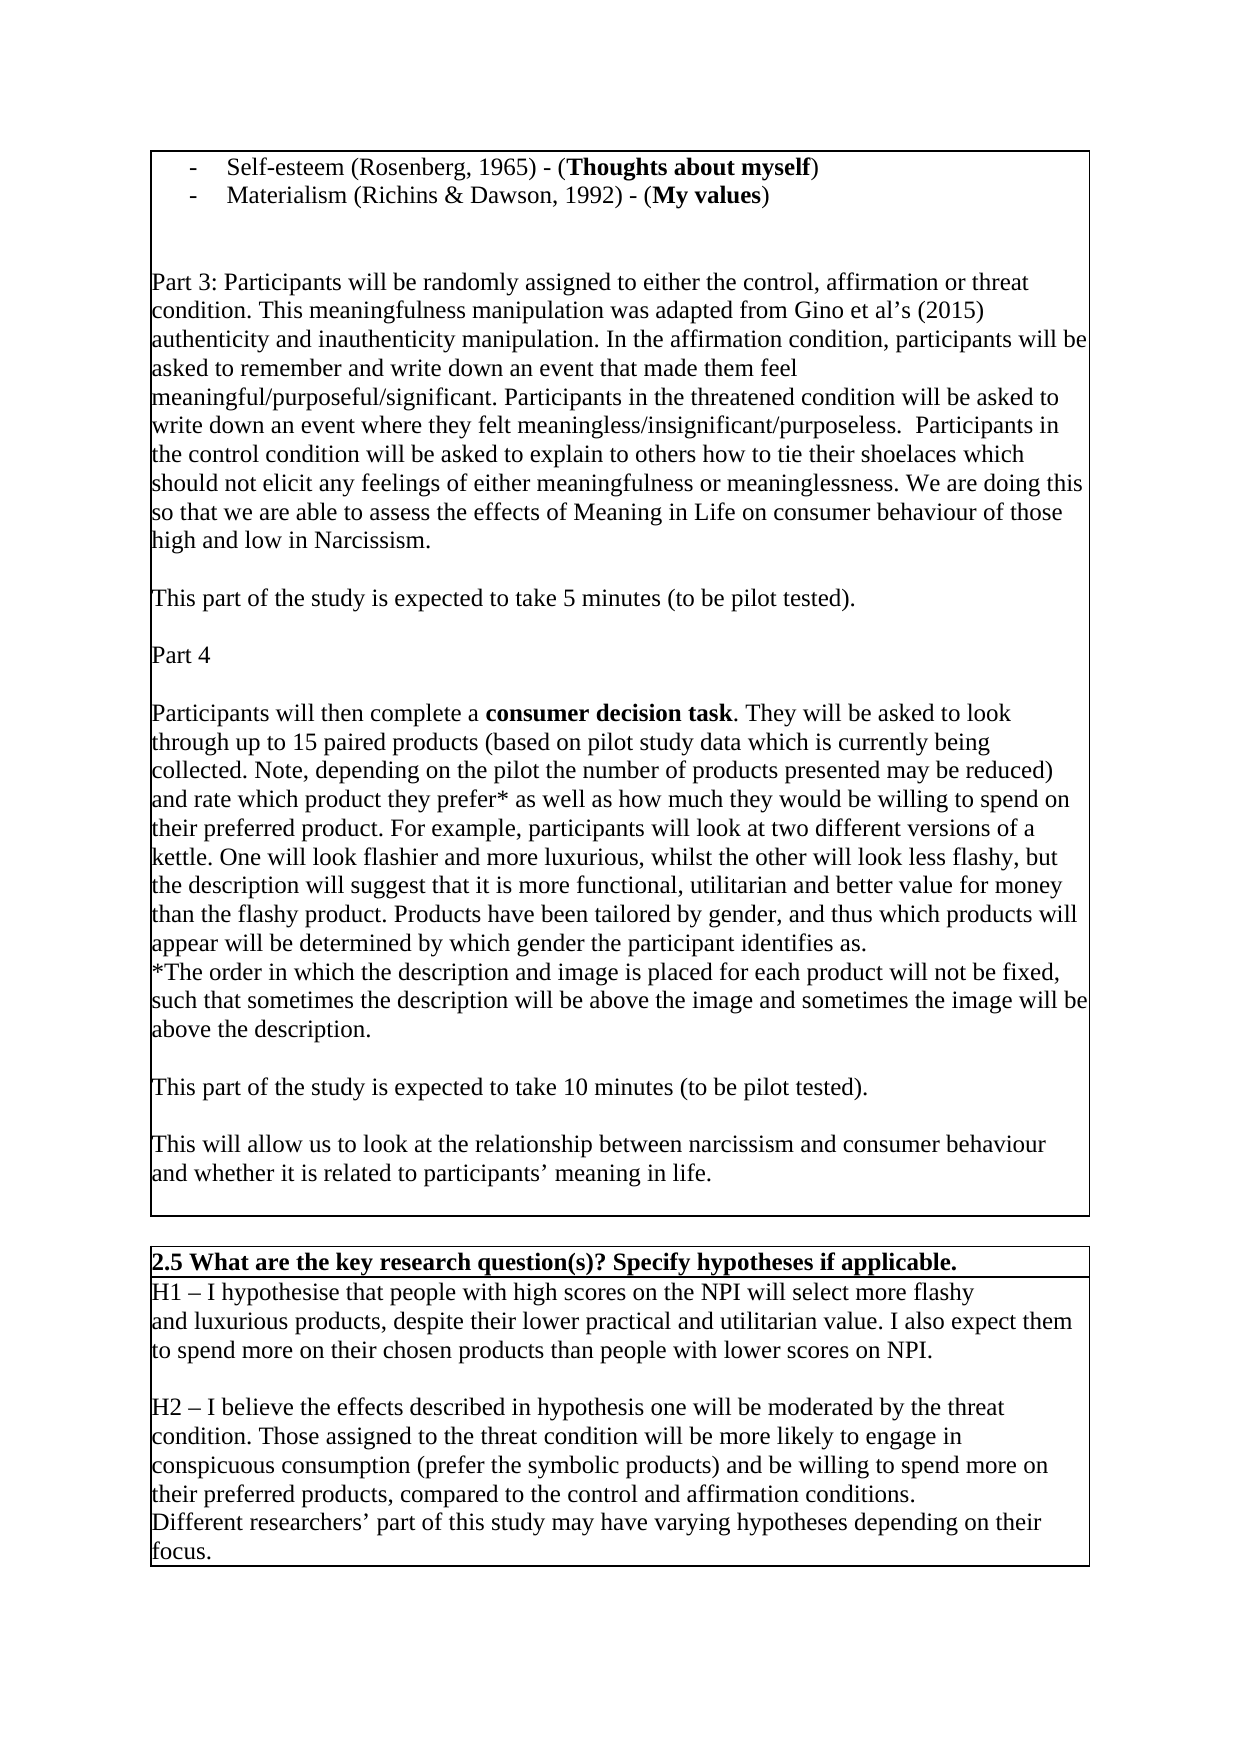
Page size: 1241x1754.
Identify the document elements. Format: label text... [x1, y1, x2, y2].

table_header 2.5 What are the key research question(s)? Specify hypotheses if applicable. [152, 1247, 1089, 1276]
table_cell H1 – I hypothesise that people with high scores on the NPI will select more flashy and luxurious products, despite their lower practical and utilitarian value. I also expect them to spend more on their chosen products than people with lower scores on NPI. H2 – I believe the effects described in hypothesis one will be moderated by the threat condition. Those assigned to the threat condition will be more likely to engage in conspicuous consumption (prefer the symbolic products) and be willing to spend more on their preferred products, compared to the control and affirmation conditions. Different researchers’ part of this study may have varying hypotheses depending on their focus. [152, 1278, 1089, 1565]
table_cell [152, 152, 1089, 1215]
